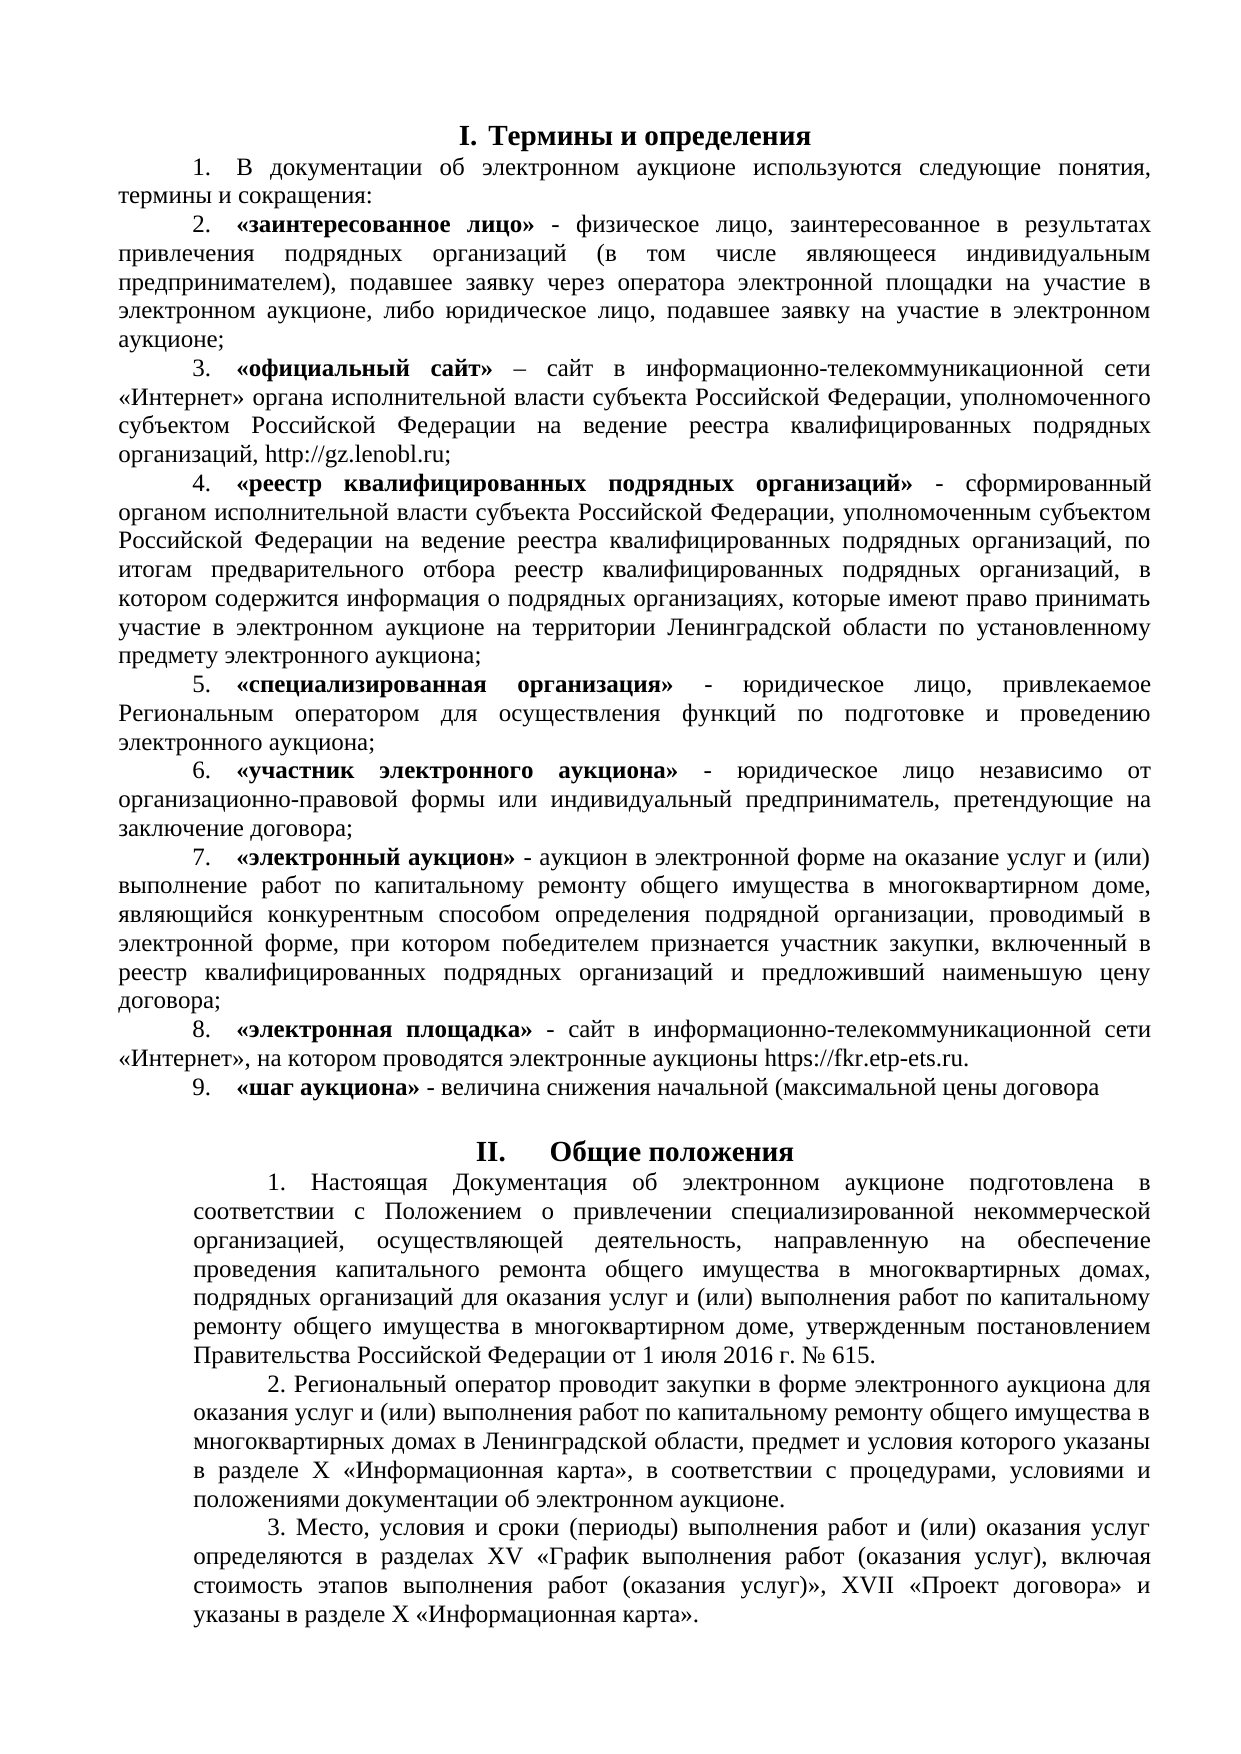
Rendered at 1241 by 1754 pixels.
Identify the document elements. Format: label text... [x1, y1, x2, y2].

list «специализированная организация» - юридическое лицо, привлекаемое Региональным оператором для осуществления функций по подготовке и проведению электронного аукциона; [118, 669, 1152, 755]
list «электронная площадка» - сайт в информационно-телекоммуникационной сети «Интернет», на котором проводятся электронные аукционы https://fkr.etp-ets.ru. [118, 1014, 1152, 1072]
list Термины и определения [118, 118, 1152, 152]
list «официальный сайт» – сайт в информационно-телекоммуникационной сети «Интернет» органа исполнительной власти субъекта Российской Федерации, уполномоченного субъектом Российской Федерации на ведение реестра квалифицированных подрядных организаций, http://gz.lenobl.ru; [118, 353, 1152, 468]
list «реестр квалифицированных подрядных организаций» - сформированный органом исполнительной власти субъекта Российской Федерации, уполномоченным субъектом Российской Федерации на ведение реестра квалифицированных подрядных организаций, по итогам предварительного отбора реестр квалифицированных подрядных организаций, в котором содержится информация о подрядных организациях, которые имеют право принимать участие в электронном аукционе на территории Ленинградской области по установленному предмету электронного аукциона; [118, 468, 1152, 669]
list «заинтересованное лицо» - физическое лицо, заинтересованное в результатах привлечения подрядных организаций (в том числе являющееся индивидуальным предпринимателем), подавшее заявку через оператора электронной площадки на участие в электронном аукционе, либо юридическое лицо, подавшее заявку на участие в электронном аукционе; [118, 209, 1152, 353]
text 3. Место, условия и сроки (периоды) выполнения работ и (или) оказания услуг определяются в разделах XV «График выполнения работ (оказания услуг), включая стоимость этапов выполнения работ (оказания услуг)», XVII «Проект договора» и указаны в разделе X «Информационная карта». [193, 1512, 1152, 1627]
text 2. Региональный оператор проводит закупки в форме электронного аукциона для оказания услуг и (или) выполнения работ по капитальному ремонту общего имущества в многоквартирных домах в Ленинградской области, предмет и условия которого указаны в разделе X «Информационная карта», в соответствии с процедурами, условиями и положениями документации об электронном аукционе. [193, 1369, 1152, 1512]
list «электронный аукцион» - аукцион в электронной форме на оказание услуг и (или) выполнение работ по капитальному ремонту общего имущества в многоквартирном доме, являющийся конкурентным способом определения подрядной организации, проводимый в электронной форме, при котором победителем признается участник закупки, включенный в реестр квалифицированных подрядных организаций и предложивший наименьшую цену договора; [118, 842, 1152, 1014]
list «участник электронного аукциона» - юридическое лицо независимо от организационно-правовой формы или индивидуальный предприниматель, претендующие на заключение договора; [118, 755, 1152, 842]
text 1. Настоящая Документация об электронном аукционе подготовлена в соответствии с Положением о привлечении специализированной некоммерческой организацией, осуществляющей деятельность, направленную на обеспечение проведения капитального ремонта общего имущества в многоквартирных домах, подрядных организаций для оказания услуг и (или) выполнения работ по капитальному ремонту общего имущества в многоквартирном доме, утвержденным постановлением Правительства Российской Федерации от 1 июля 2016 г. № 615. [193, 1167, 1152, 1369]
list «шаг аукциона» - величина снижения начальной (максимальной цены договора [118, 1072, 1152, 1100]
list В документации об электронном аукционе используются следующие понятия, термины и сокращения: [118, 152, 1152, 209]
list Общие положения [118, 1134, 1152, 1167]
